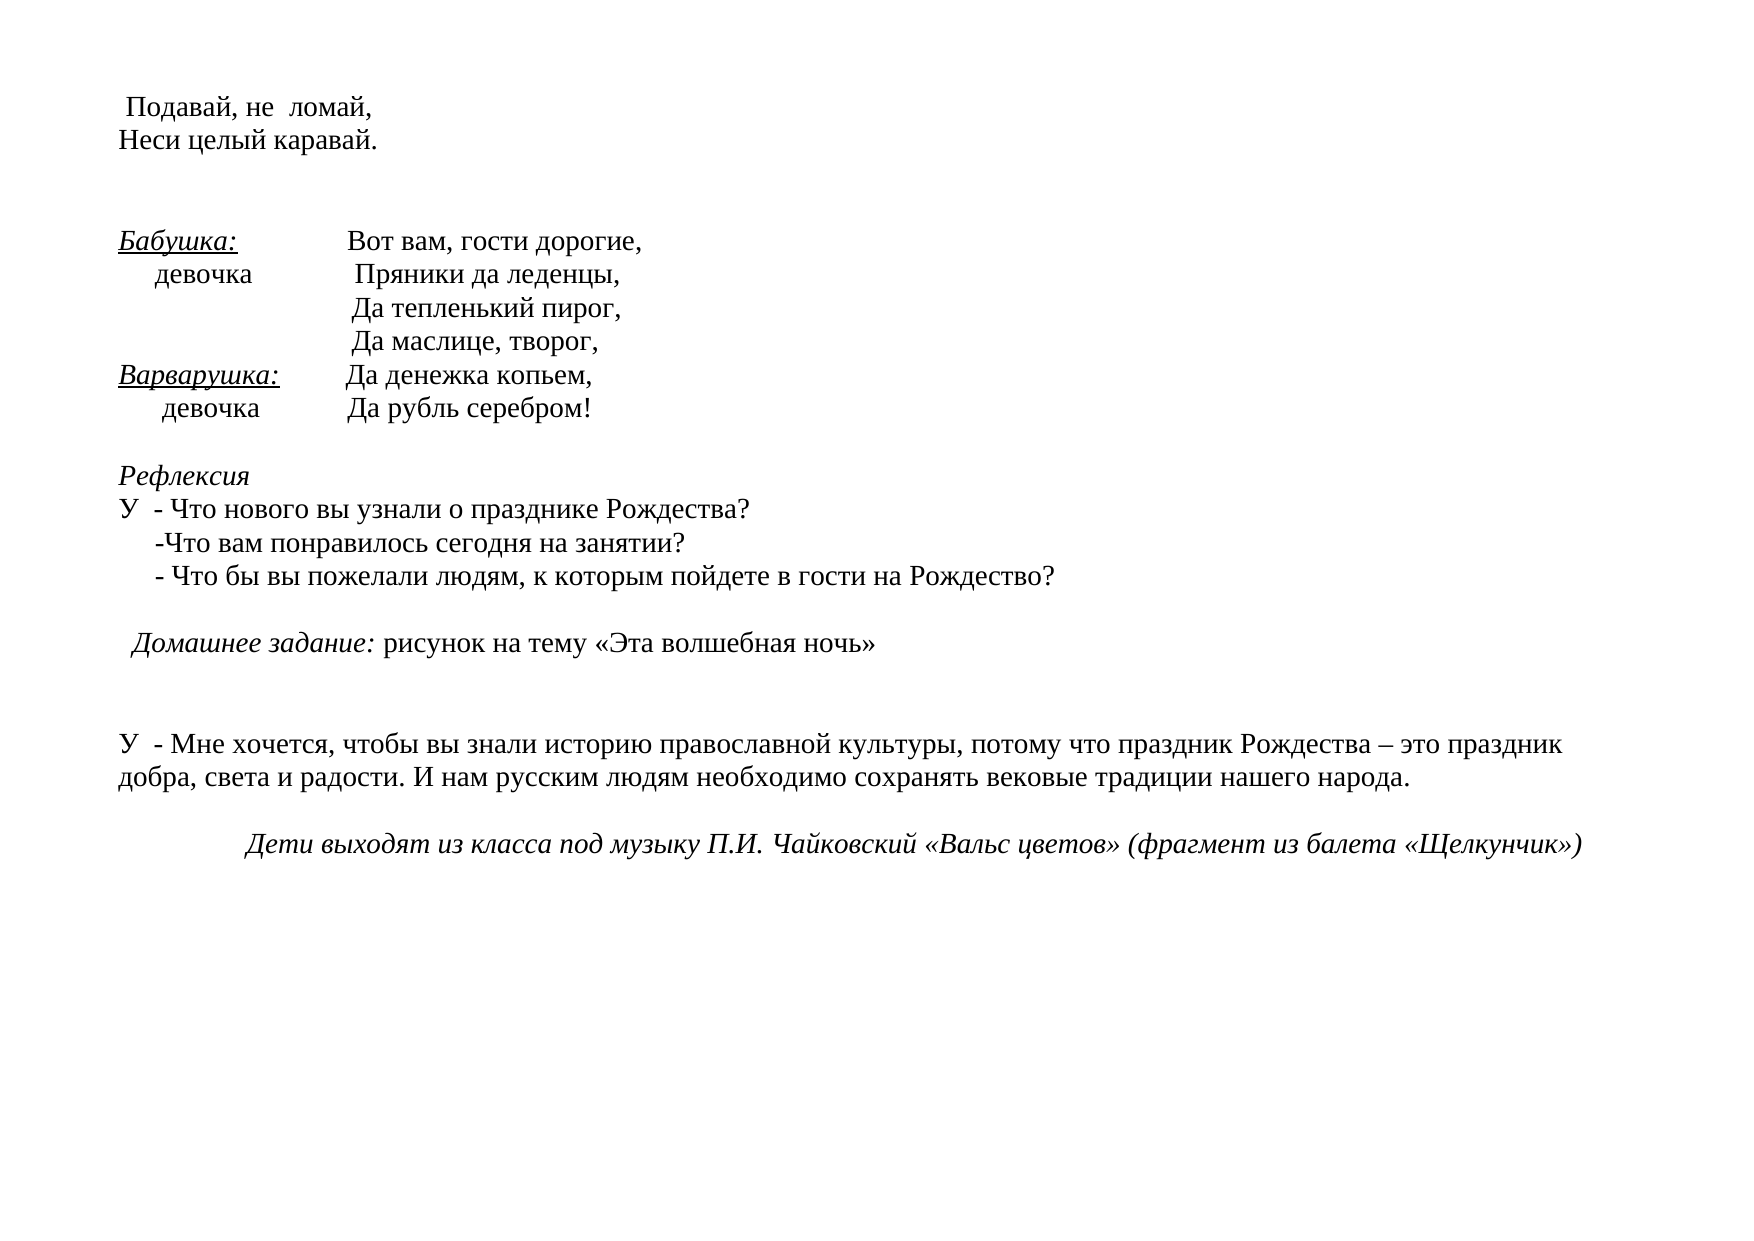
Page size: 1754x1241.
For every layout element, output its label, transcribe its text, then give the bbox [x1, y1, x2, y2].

text У - Мне хочется, чтобы вы знали историю православной культуры, потому что праздник Рождества – это праздник добра, света и радости. И нам русским людям необходимо сохранять вековые традиции нашего народа. [118, 726, 1636, 793]
text -Что вам понравилось сегодня на занятии? [118, 525, 1636, 558]
text У - Что нового вы узнали о празднике Рождества? [118, 491, 1636, 525]
text - Что бы вы пожелали людям, к которым пойдете в гости на Рождество? [118, 558, 1636, 592]
text Дети выходят из класса под музыку П.И. Чайковский «Вальс цветов» (фрагмент из балета «Щелкунчик») [193, 827, 1636, 860]
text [118, 89, 1636, 156]
text Домашнее задание: рисунок на тему «Эта волшебная ночь» [118, 625, 1636, 659]
text Рефлексия [118, 458, 1636, 491]
text Бабушка: Вот вам, гости дорогие, девочка Пряники да леденцы, Да тепленький пирог, Да маслице, творог, Варварушка: Да денежка копьем, девочка Да рубль серебром! [118, 223, 1636, 424]
